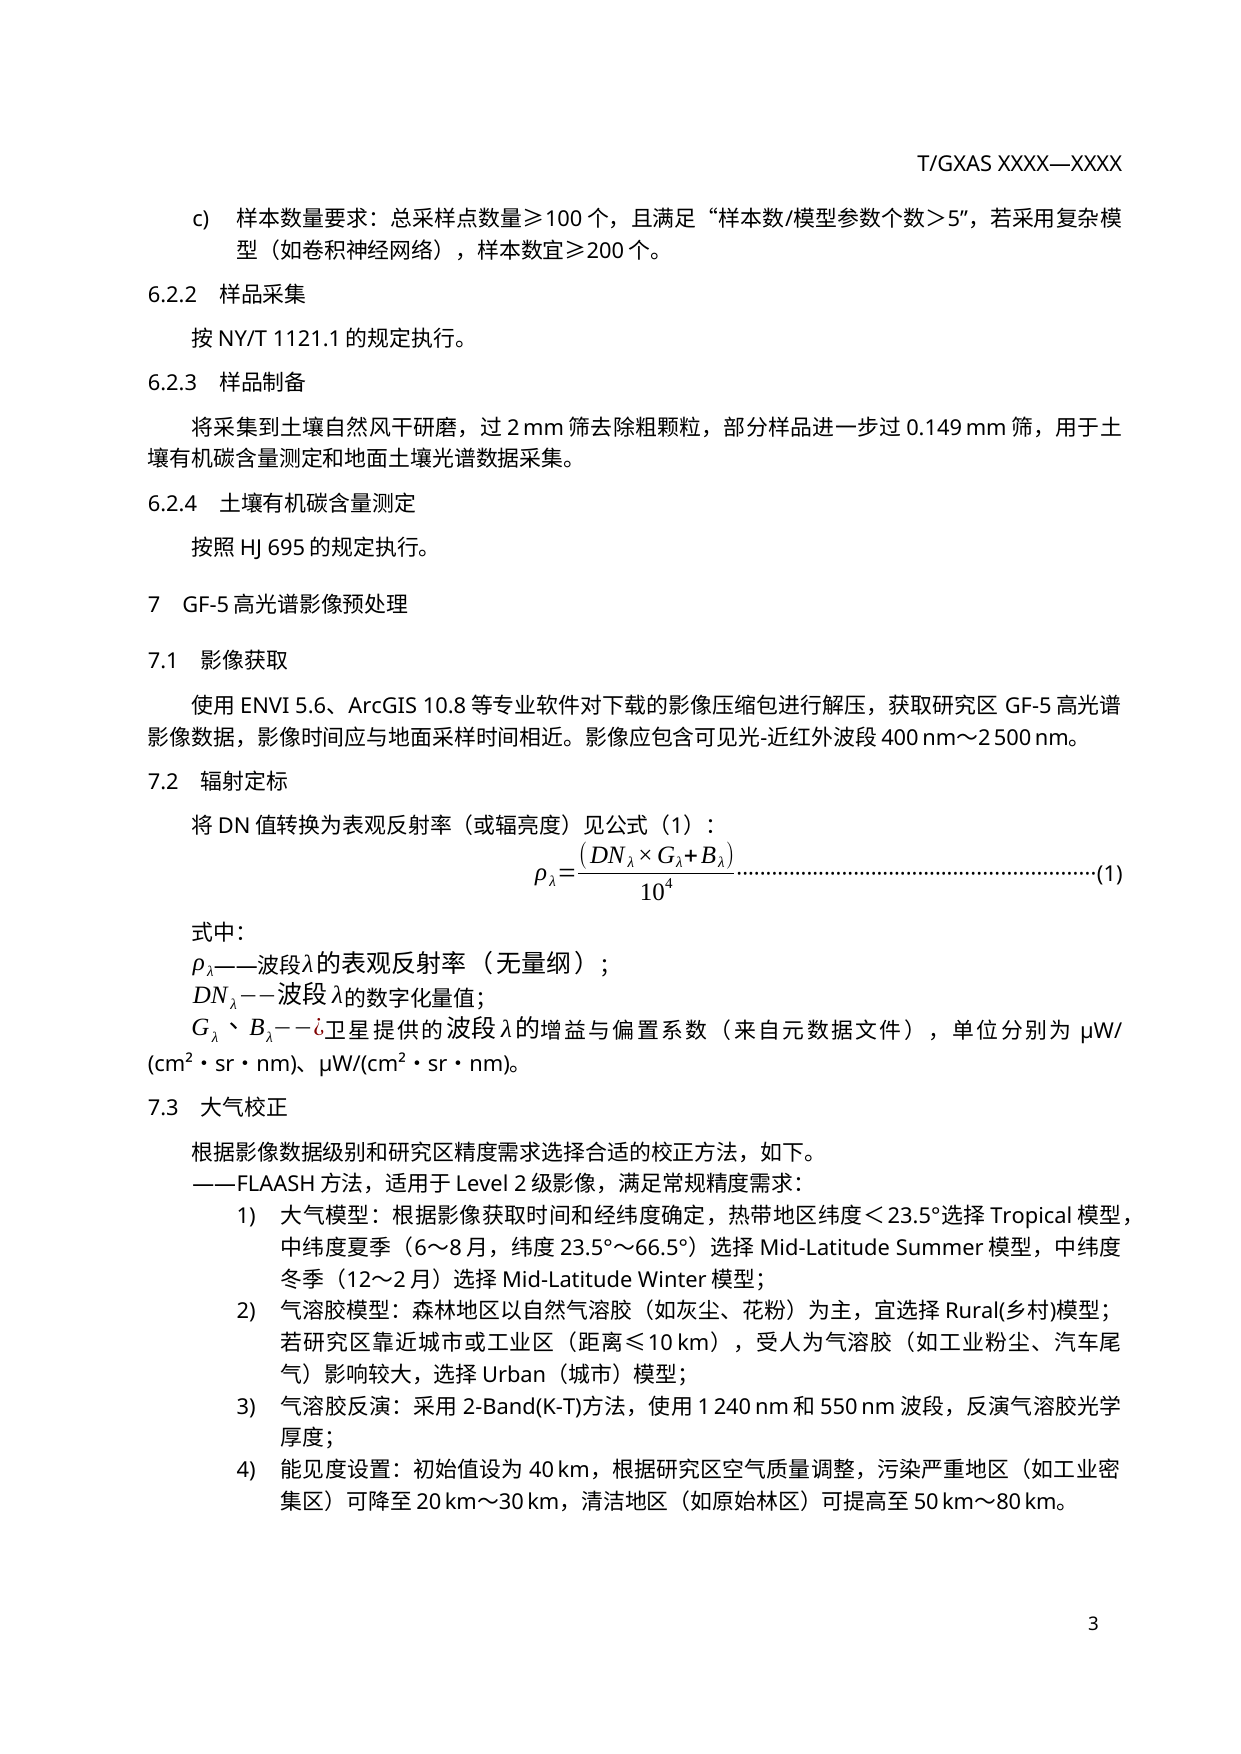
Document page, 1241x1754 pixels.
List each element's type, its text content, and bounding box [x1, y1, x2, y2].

text 将DN值转换为表观反射率（或辐亮度）见公式（1）： [148, 808, 1122, 840]
text 将采集到土壤自然风干研磨，过2 mm筛去除粗颗粒，部分样品进一步过0.149 mm筛，用于土壤有机碳含量测定和地面土壤光谱数据采集。 [148, 410, 1122, 473]
text 影像获取 [148, 643, 1122, 675]
text 使用ENVI 5.6、ArcGIS 10.8等专业软件对下载的影像压缩包进行解压，获取研究区GF-5高光谱影像数据，影像时间应与地面采样时间相近。影像应包含可见光-近红外波段400 nm～2 500 nm。 [148, 688, 1122, 751]
text 大气模型：根据影像获取时间和经纬度确定，热带地区纬度＜23.5°选择Tropical模型，中纬度夏季（6～8月，纬度23.5°～66.5°）选择Mid-Latitude Summer模型，中纬度冬季（12～2月）选择Mid-Latitude Winter模型； [236, 1198, 1122, 1293]
text 样品采集 [148, 277, 1122, 309]
text 的数字化量值； [148, 981, 1122, 1013]
text ——波段； [148, 948, 1122, 981]
text 按照HJ 695的规定执行。 [148, 530, 1122, 562]
text 样本数量要求：总采样点数量≥100个，且满足“样本数/模型参数个数＞5”，若采用复杂模型（如卷积神经网络），样本数宜≥200个。 [192, 201, 1122, 264]
text 卫星提供的增益与偏置系数（来自元数据文件），单位分别为μW/(cm²・sr・nm)、μW/(cm²・sr・nm)。 [148, 1013, 1122, 1078]
text 辐射定标 [148, 764, 1122, 796]
text 气溶胶反演：采用2-Band(K-T)方法，使用1 240 nm和550 nm波段，反演气溶胶光学厚度； [236, 1389, 1122, 1452]
text 土壤有机碳含量测定 [148, 486, 1122, 517]
text FLAASH方法，适用于Level 2级影像，满足常规精度需求： [192, 1166, 1122, 1198]
text 气溶胶模型：森林地区以自然气溶胶（如灰尘、花粉）为主，宜选择Rural(乡村)模型；若研究区靠近城市或工业区（距离≤10 km），受人为气溶胶（如工业粉尘、汽车尾气）影响较大，选择Urban（城市）模型； [236, 1293, 1122, 1389]
text 能见度设置：初始值设为40 km，根据研究区空气质量调整，污染严重地区（如工业密集区）可降至20 km～30 km，清洁地区（如原始林区）可提高至50 km～80 km。 [236, 1452, 1122, 1516]
text 大气校正 [148, 1090, 1122, 1122]
text 样品制备 [148, 365, 1122, 397]
text 式中： [148, 907, 1122, 948]
text () [148, 840, 1122, 907]
text 根据影像数据级别和研究区精度需求选择合适的校正方法，如下。 [148, 1134, 1122, 1166]
text 按NY/T 1121.1的规定执行。 [148, 321, 1122, 353]
text GF-5高光谱影像预处理 [148, 587, 1122, 618]
